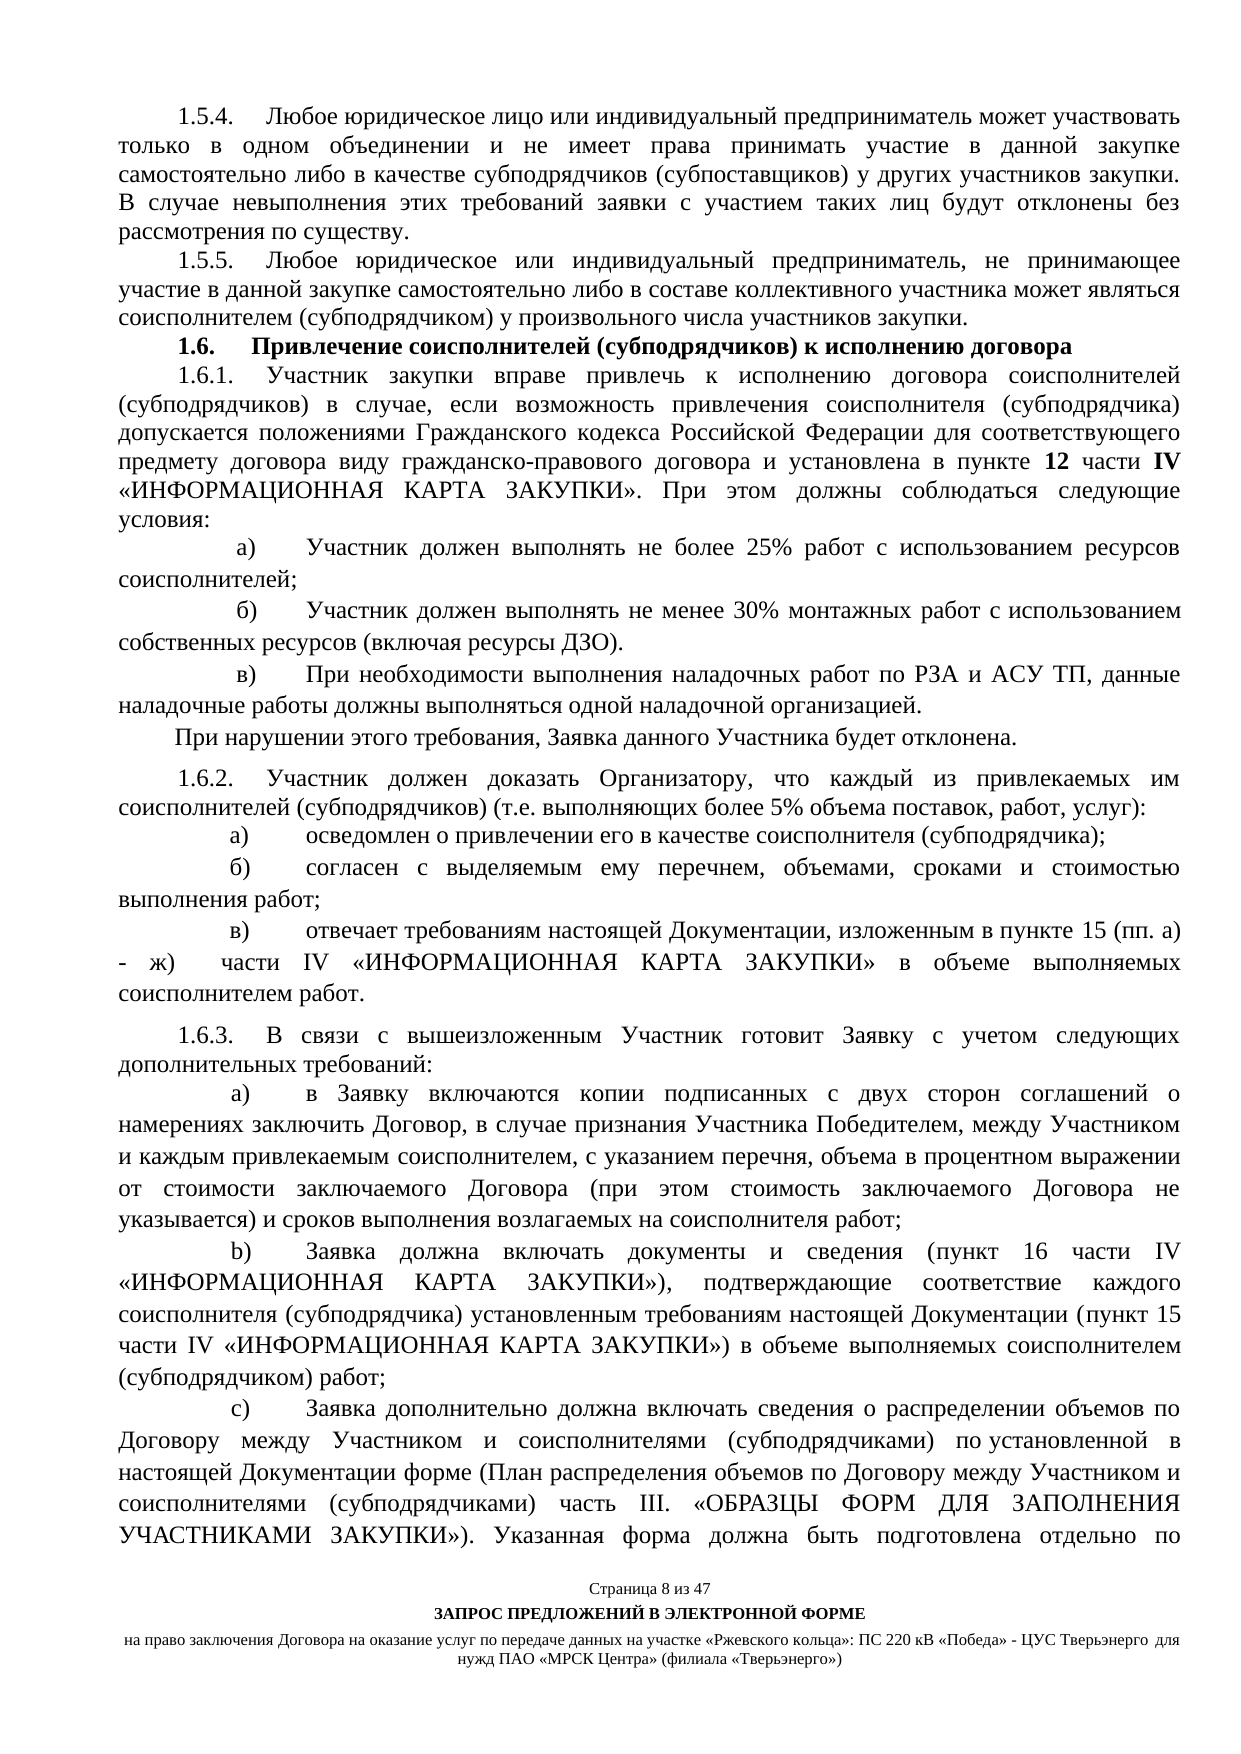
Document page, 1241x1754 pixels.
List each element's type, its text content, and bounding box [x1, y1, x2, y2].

subtitle Любое юридическое или индивидуальный предприниматель, не принимающее участие в данной закупке самостоятельно либо в составе коллективного участника может являться соисполнителем (субподрядчиком) у произвольного числа участников закупки. [118, 245, 1181, 331]
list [118, 1393, 1181, 1548]
text При нарушении этого требования, Заявка данного Участника будет отклонена. [174, 722, 1181, 751]
list Участник должен выполнять не менее 30% монтажных работ c использованием собственных ресурсов (включая ресурсы ДЗО). [118, 596, 1181, 656]
subtitle Участник должен доказать Организатору, что каждый из привлекаемых им соисполнителей (субподрядчиков) (т.е. выполняющих более 5% объема поставок, работ, услуг): [118, 763, 1181, 821]
list согласен с выделяемым ему перечнем, объемами, сроками и стоимостью выполнения работ; [118, 852, 1181, 912]
subtitle Любое юридическое лицо или индивидуальный предприниматель может участвовать только в одном объединении и не имеет права принимать участие в данной закупке самостоятельно либо в качестве субподрядчиков (субпоставщиков) у других участников закупки. В случае невыполнения этих требований заявки с участием таких лиц будут отклонены без рассмотрения по существу. [118, 101, 1181, 245]
list отвечает требованиям настоящей Документации, изложенным в пункте 15 (пп. а) - ж) части IV «ИНФОРМАЦИОННАЯ КАРТА ЗАКУПКИ» в объеме выполняемых соисполнителем работ. [118, 915, 1181, 1007]
list Заявка должна включать документы и сведения (пункт 16 части IV «ИНФОРМАЦИОННАЯ КАРТА ЗАКУПКИ»), подтверждающие соответствие каждого соисполнителя (субподрядчика) установленным требованиям настоящей Документации (пункт 15 части IV «ИНФОРМАЦИОННАЯ КАРТА ЗАКУПКИ») в объеме выполняемых соисполнителем (субподрядчиком) работ; [118, 1236, 1181, 1391]
list При необходимости выполнения наладочных работ по РЗА и АСУ ТП, данные наладочные работы должны выполняться одной наладочной организацией. [118, 659, 1181, 719]
list Участник должен выполнять не более 25% работ c использованием ресурсов соисполнителей; [118, 532, 1181, 593]
list осведомлен о привлечении его в качестве соисполнителя (субподрядчика); [118, 821, 1181, 849]
subtitle В связи с вышеизложенным Участник готовит Заявку с учетом следующих дополнительных требований: [118, 1020, 1181, 1078]
list в Заявку включаются копии подписанных с двух сторон соглашений о намерениях заключить Договор, в случае признания Участника Победителем, между Участником и каждым привлекаемым соисполнителем, с указанием перечня, объема в процентном выражении от стоимости заключаемого Договора (при этом стоимость заключаемого Договора не указывается) и сроков выполнения возлагаемых на соисполнителя работ; [118, 1078, 1181, 1233]
subtitle Участник закупки вправе привлечь к исполнению договора соисполнителей (субподрядчиков) в случае, если возможность привлечения соисполнителя (субподрядчика) допускается положениями Гражданского кодекса Российской Федерации для соответствующего предмету договора виду гражданско-правового договора и установлена в пункте 12 части IV «ИНФОРМАЦИОННАЯ КАРТА ЗАКУПКИ». При этом должны соблюдаться следующие условия: [118, 360, 1181, 532]
subtitle Привлечение соисполнителей (субподрядчиков) к исполнению договора [118, 331, 1181, 360]
